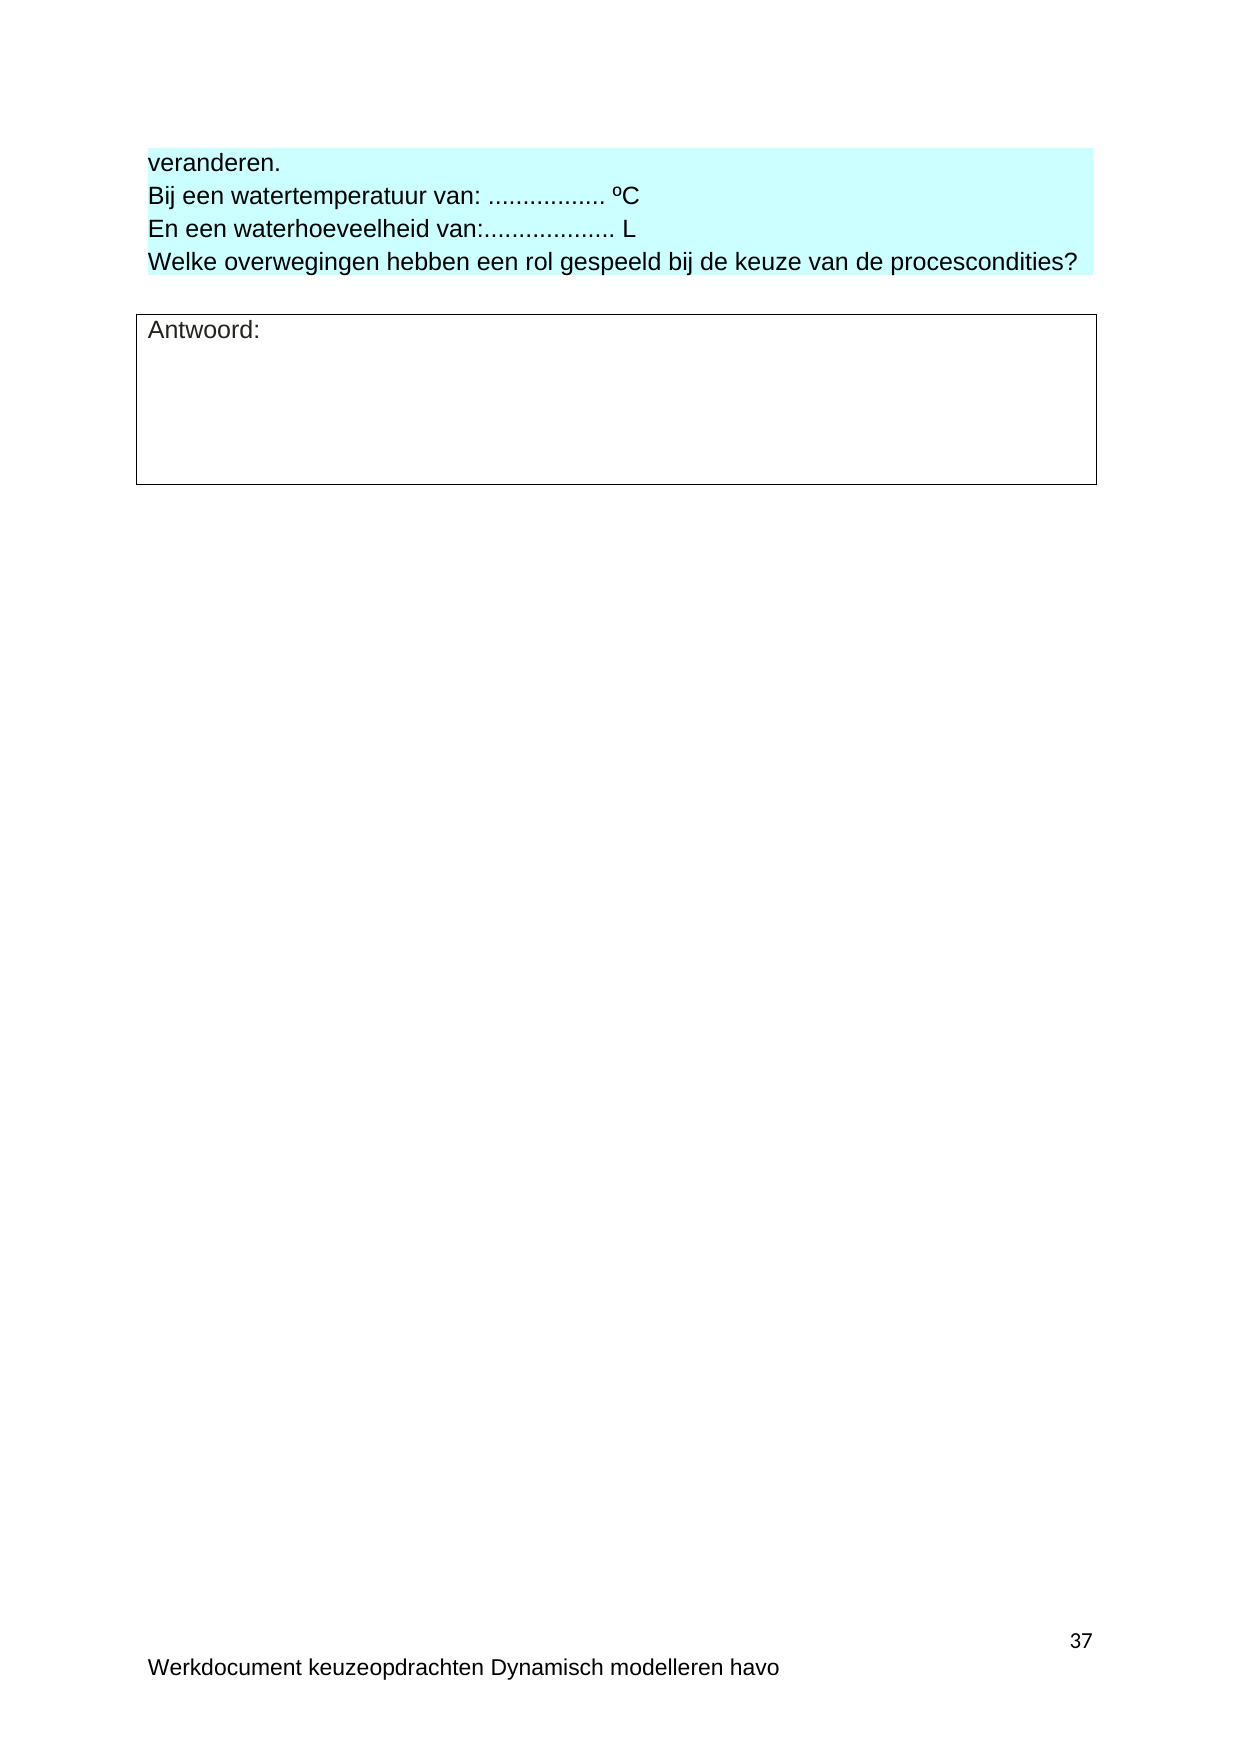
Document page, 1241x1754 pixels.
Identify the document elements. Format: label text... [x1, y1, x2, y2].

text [148, 148, 1093, 176]
text En een waterhoeveelheid van:................... L [148, 214, 1093, 242]
table_header Antwoord: [137, 315, 1096, 484]
text Bij een watertemperatuur van: ................. ºC [148, 181, 1093, 209]
text Welke overwegingen hebben een rol gespeeld bij de keuze van de procescondities? [148, 247, 1093, 275]
